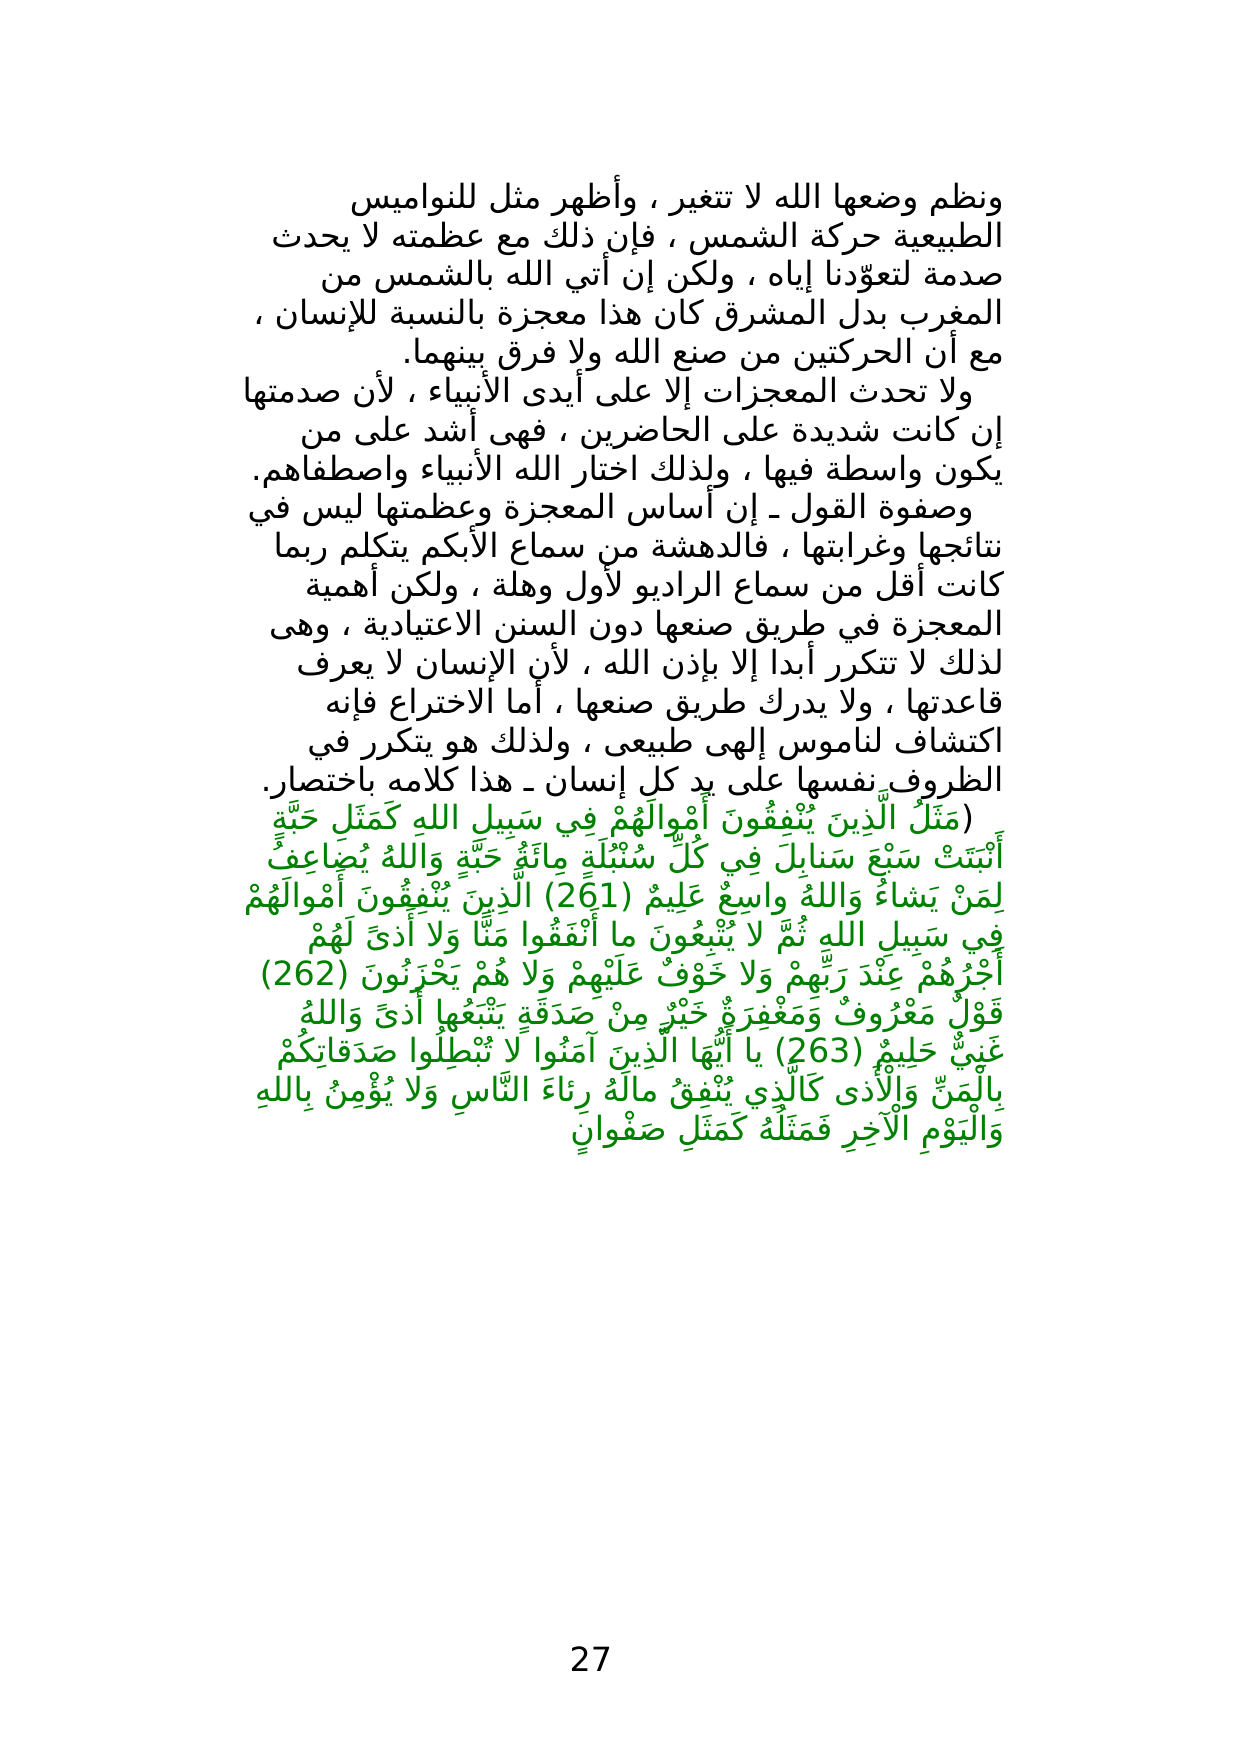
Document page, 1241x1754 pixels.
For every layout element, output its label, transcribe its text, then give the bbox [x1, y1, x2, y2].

text ونظم وضعها الله لا تتغير ، وأظهر مثل للنواميس الطبيعية حركة الشمس ، فإن ذلك مع عظمته لا يحدث صدمة لتعوّدنا إياه ، ولكن إن أتي الله بالشمس من المغرب بدل المشرق كان هذا معجزة بالنسبة للإنسان ، مع أن الحركتين من صنع الله ولا فرق بينهما. [236, 177, 1004, 371]
text وصفوة القول ـ إن أساس المعجزة وعظمتها ليس في نتائجها وغرابتها ، فالدهشة من سماع الأبكم يتكلم ربما كانت أقل من سماع الراديو لأول وهلة ، ولكن أهمية المعجزة في طريق صنعها دون السنن الاعتيادية ، وهى لذلك لا تتكرر أبدا إلا بإذن الله ، لأن الإنسان لا يعرف قاعدتها ، ولا يدرك طريق صنعها ، أما الاختراع فإنه اكتشاف لناموس إلهى طبيعى ، ولذلك هو يتكرر في الظروف نفسها على يد كل إنسان ـ هذا كلامه باختصار. [236, 488, 1004, 799]
text (مَثَلُ الَّذِينَ يُنْفِقُونَ أَمْوالَهُمْ فِي سَبِيلِ اللهِ كَمَثَلِ حَبَّةٍ أَنْبَتَتْ سَبْعَ سَنابِلَ فِي كُلِّ سُنْبُلَةٍ مِائَةُ حَبَّةٍ وَاللهُ يُضاعِفُ لِمَنْ يَشاءُ وَاللهُ واسِعٌ عَلِيمٌ (261) الَّذِينَ يُنْفِقُونَ أَمْوالَهُمْ فِي سَبِيلِ اللهِ ثُمَّ لا يُتْبِعُونَ ما أَنْفَقُوا مَنًّا وَلا أَذىً لَهُمْ أَجْرُهُمْ عِنْدَ رَبِّهِمْ وَلا خَوْفٌ عَلَيْهِمْ وَلا هُمْ يَحْزَنُونَ (262) قَوْلٌ مَعْرُوفٌ وَمَغْفِرَةٌ خَيْرٌ مِنْ صَدَقَةٍ يَتْبَعُها أَذىً وَاللهُ غَنِيٌّ حَلِيمٌ (263) يا أَيُّهَا الَّذِينَ آمَنُوا لا تُبْطِلُوا صَدَقاتِكُمْ بِالْمَنِّ وَالْأَذى كَالَّذِي يُنْفِقُ مالَهُ رِئاءَ النَّاسِ وَلا يُؤْمِنُ بِاللهِ وَالْيَوْمِ الْآخِرِ فَمَثَلُهُ كَمَثَلِ صَفْوانٍ [236, 799, 1004, 1148]
text ولا تحدث المعجزات إلا على أيدى الأنبياء ، لأن صدمتها إن كانت شديدة على الحاضرين ، فهى أشد على من يكون واسطة فيها ، ولذلك اختار الله الأنبياء واصطفاهم. [236, 371, 1004, 488]
